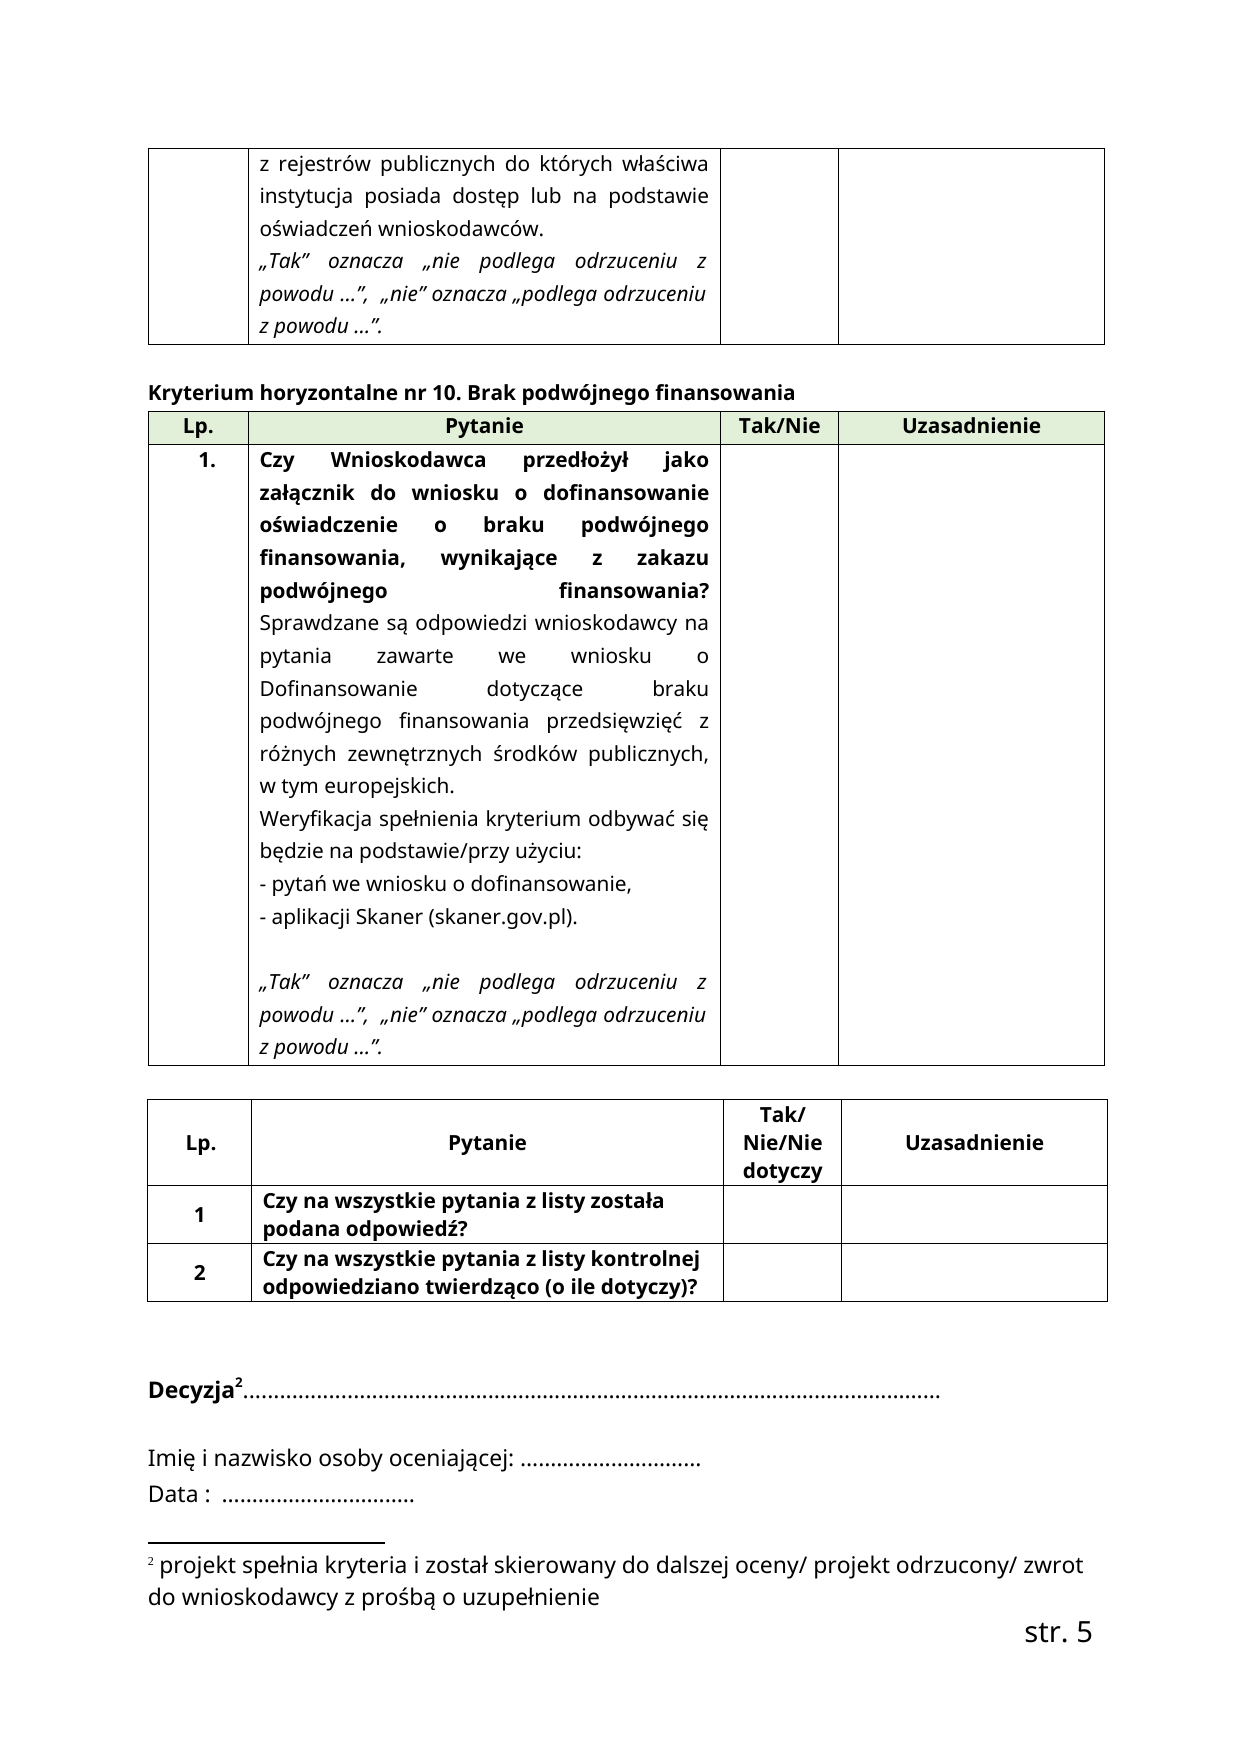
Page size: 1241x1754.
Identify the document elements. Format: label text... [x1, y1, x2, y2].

table_cell 2 [148, 1244, 251, 1301]
table_cell [842, 1244, 1107, 1301]
table_cell 1 [148, 1186, 251, 1243]
table_cell Czy na wszystkie pytania z listy została podana odpowiedź? [252, 1186, 723, 1243]
table_cell [842, 1186, 1107, 1243]
table_cell [839, 149, 1104, 344]
table_cell [149, 445, 248, 1065]
table_cell Czy Wnioskodawca przedłożył jako załącznik do wniosku o dofinansowanie oświadczenie o braku podwójnego finansowania, wynikające z zakazu podwójnego finansowania? Sprawdzane są odpowiedzi wnioskodawcy na pytania zawarte we wniosku o Dofinansowanie dotyczące braku podwójnego finansowania przedsięwzięć z różnych zewnętrznych środków publicznych, w tym europejskich. Weryfikacja spełnienia kryterium odbywać się będzie na podstawie/przy użyciu: - pytań we wniosku o dofinansowanie, - aplikacji Skaner (skaner.gov.pl). „Tak” oznacza „nie podlega odrzuceniu z powodu …”, „nie” oznacza „podlega odrzuceniu z powodu …”. [249, 445, 720, 1065]
table_header Pytanie [249, 412, 720, 444]
table_header Uzasadnienie [839, 412, 1104, 444]
text Imię i nazwisko osoby oceniającej: ………………………… [148, 1442, 1093, 1473]
table_cell [839, 445, 1104, 1065]
text Data : ………………………….. [148, 1478, 1093, 1509]
table_header Uzasadnienie [842, 1100, 1107, 1185]
table_cell [724, 1244, 841, 1301]
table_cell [249, 149, 720, 344]
table_header Lp. [149, 412, 248, 444]
table_cell 1. [149, 149, 248, 344]
text Decyzja..................................……………………………………………………………………… [148, 1374, 1093, 1438]
table_cell [724, 1186, 841, 1243]
text Kryterium horyzontalne nr 10. Brak podwójnego finansowania [148, 378, 1093, 406]
table_header Pytanie [252, 1100, 723, 1185]
table_cell [721, 445, 838, 1065]
table_header Lp. [148, 1100, 251, 1185]
table_cell [721, 149, 838, 344]
table_header Tak/Nie [721, 412, 838, 444]
table_header Tak/Nie/Nie dotyczy [724, 1100, 841, 1185]
table_cell Czy na wszystkie pytania z listy kontrolnej odpowiedziano twierdząco (o ile dotyczy)? [252, 1244, 723, 1301]
